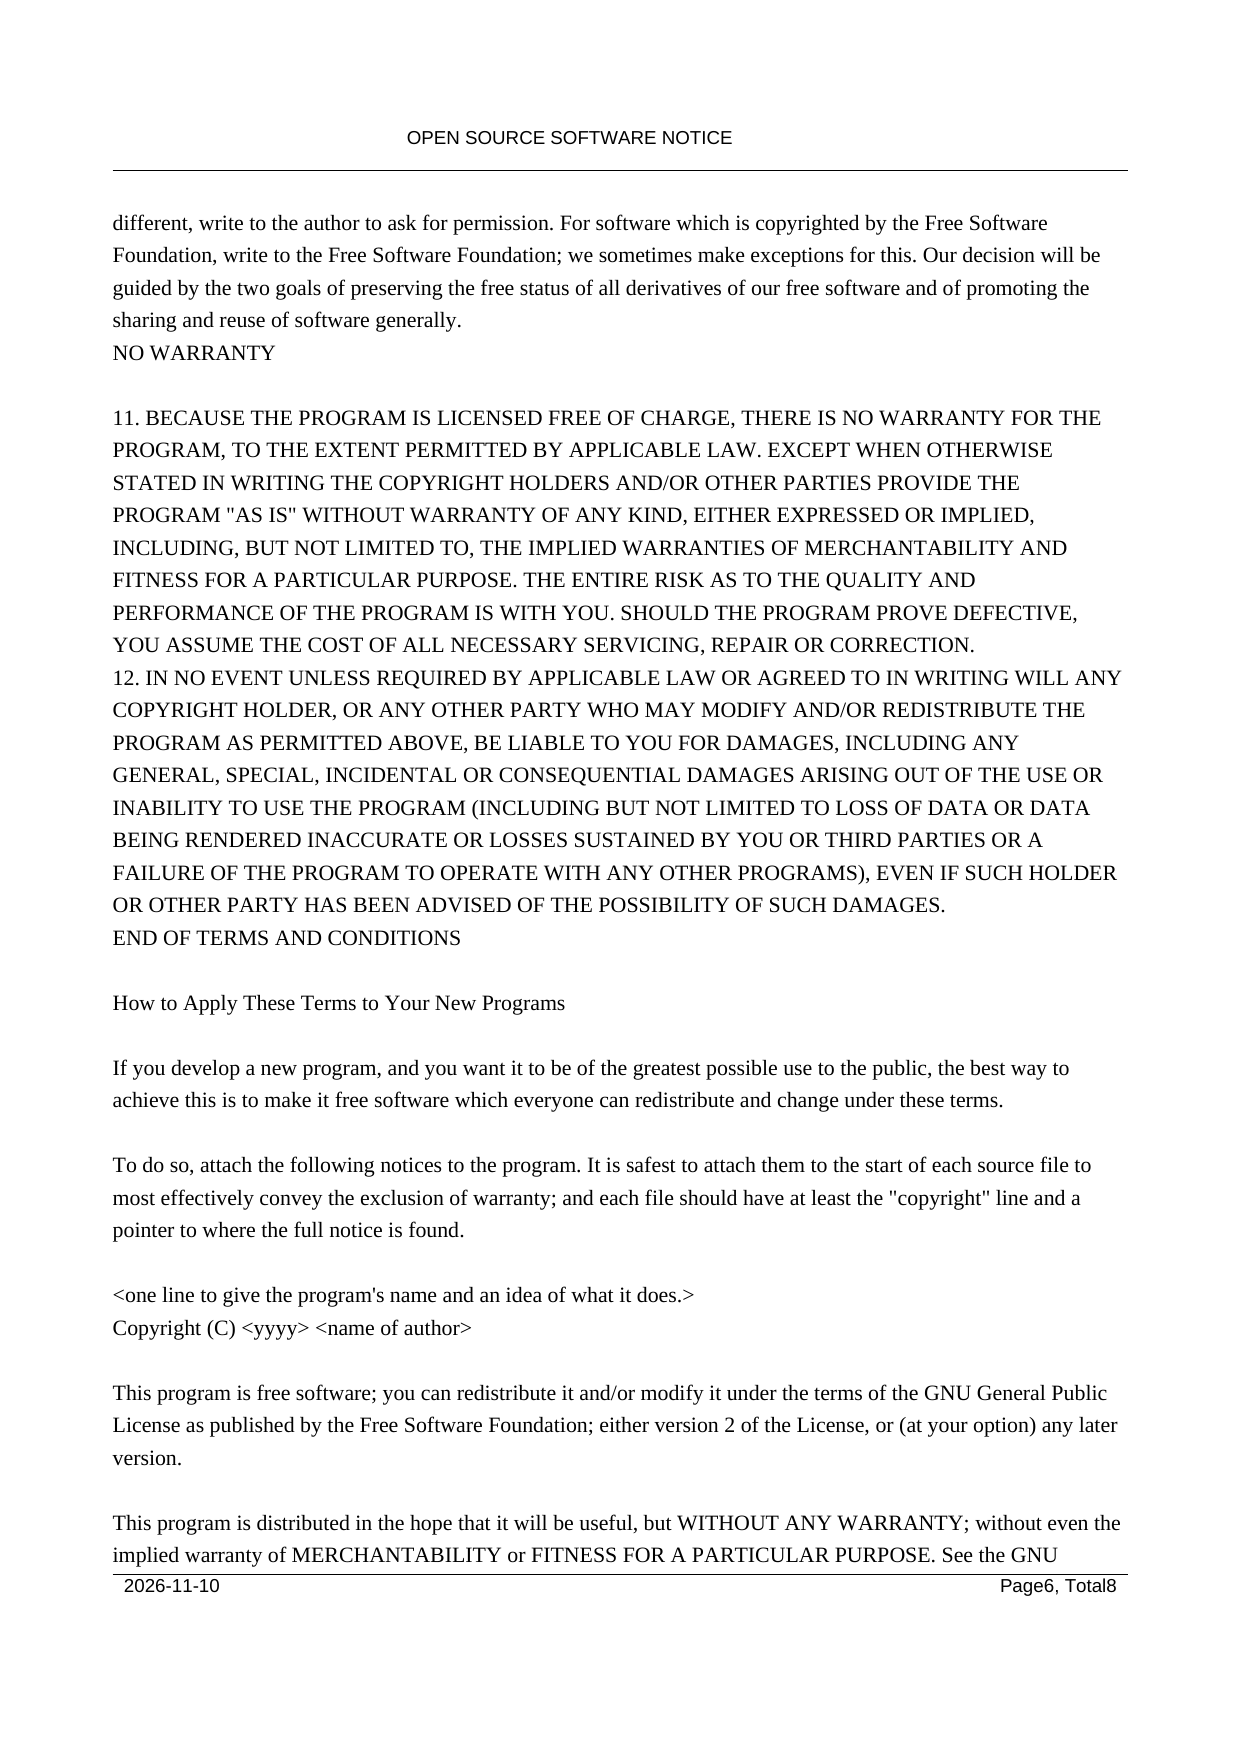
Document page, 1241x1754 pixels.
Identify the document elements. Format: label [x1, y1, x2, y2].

text [112, 206, 1128, 1571]
